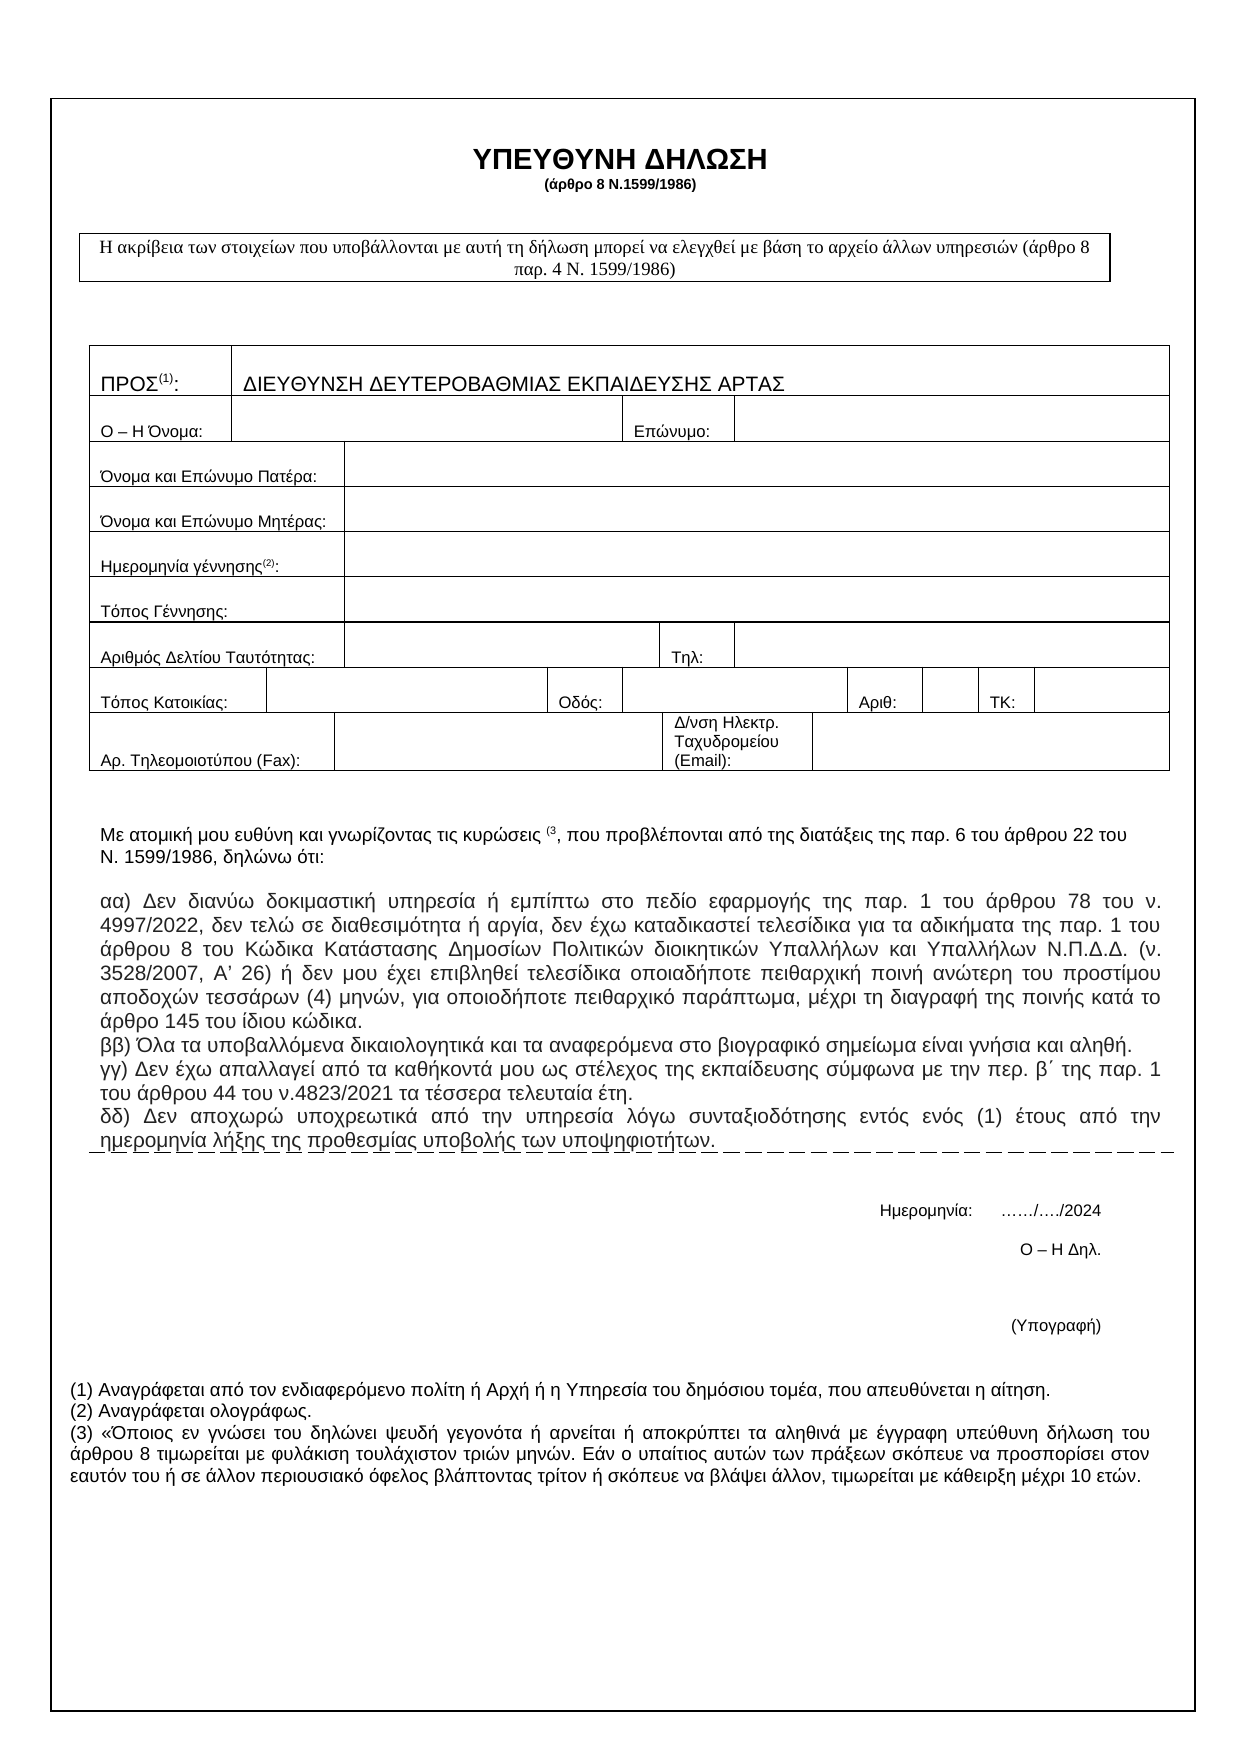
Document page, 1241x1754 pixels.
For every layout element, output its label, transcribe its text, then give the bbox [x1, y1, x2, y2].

table_cell Τόπος Γέννησης: [90, 577, 344, 621]
table_header ΠΡΟΣ(1): [90, 346, 231, 395]
table_cell αα) Δεν διανύω δοκιμαστική υπηρεσία ή εμπίπτω στο πεδίο εφαρμογής της παρ. 1 του άρθρου 78 του ν. 4997/2022, δεν τελώ σε διαθεσιμότητα ή αργία, δεν έχω καταδικαστεί τελεσίδικα για τα αδικήματα της παρ. 1 του άρθρου 8 του Κώδικα Κατάστασης Δημοσίων Πολιτικών διοικητικών Υπαλλήλων και Υπαλλήλων Ν.Π.Δ.Δ. (ν. 3528/2007, Α’ 26) ή δεν μου έχει επιβληθεί τελεσίδικα οποιαδήποτε πειθαρχική ποινή ανώτερη του προστίμου αποδοχών τεσσάρων (4) μηνών, για οποιοδήποτε πειθαρχικό παράπτωμα, μέχρι τη διαγραφή της ποινής κατά το άρθρο 145 του ίδιου κώδικα. ββ) Όλα τα υποβαλλόμενα δικαιολογητικά και τα αναφερόμενα στο βιογραφικό σημείωμα είναι γνήσια και αληθή. γγ) Δεν έχω απαλλαγεί από τα καθήκοντά μου ως στέλεχος της εκπαίδευσης σύμφωνα με την περ. β΄ της παρ. 1 του άρθρου 44 του ν.4823/2021 τα τέσσερα τελευταία έτη. δδ) Δεν αποχωρώ υποχρεωτικά από την υπηρεσία λόγω συνταξιοδότησης εντός ενός (1) έτους από την ημερομηνία λήξης της προθεσμίας υποβολής των υποψηφιοτήτων. [89, 889, 1174, 1152]
table_cell [623, 668, 847, 712]
table_cell ΤΚ: [979, 668, 1034, 712]
table_cell [345, 623, 659, 667]
table_cell [813, 713, 1169, 770]
subtitle (άρθρο 8 Ν.1599/1986) [89, 176, 1152, 204]
table_cell [1035, 668, 1169, 712]
table_cell Όνομα και Επώνυμο Πατέρα: [90, 442, 344, 486]
text (Υπογραφή) [89, 1316, 1101, 1335]
table_header ΔΙΕΥΘΥΝΣΗ ΔΕΥΤΕΡΟΒΑΘΜΙΑΣ ΕΚΠΑΙΔΕΥΣΗΣ ΑΡΤΑΣ [232, 346, 1169, 395]
table_cell Όνομα και Επώνυμο Μητέρας: [90, 487, 344, 531]
table_cell [345, 442, 1169, 486]
table_cell [923, 668, 978, 712]
table_cell Τηλ: [660, 623, 734, 667]
text (3) «Όποιος εν γνώσει του δηλώνει ψευδή γεγονότα ή αρνείται ή αποκρύπτει τα αληθινά με έγγραφη υπεύθυνη δήλωση του άρθρου 8 τιμωρείται με φυλάκιση τουλάχιστον τριών μηνών. Εάν ο υπαίτιος αυτών των πράξεων σκόπευε να προσπορίσει στον εαυτόν του ή σε άλλον περιουσιακό όφελος βλάπτοντας τρίτον ή σκόπευε να βλάψει άλλον, τιμωρείται με κάθειρξη μέχρι 10 ετών. [70, 1422, 1152, 1486]
text Ο – Η Δηλ. [89, 1239, 1101, 1259]
table_cell [735, 396, 1169, 441]
table_cell [232, 396, 622, 441]
table_cell Ο – Η Όνομα: [90, 396, 231, 441]
table_cell Αριθ: [848, 668, 922, 712]
table_cell [345, 577, 1169, 621]
table_cell Επώνυμο: [623, 396, 734, 441]
text (1) Αναγράφεται από τον ενδιαφερόμενο πολίτη ή Αρχή ή η Υπηρεσία του δημόσιου τομέα, που απευθύνεται η αίτηση. [70, 1378, 1152, 1400]
table_cell Ημερομηνία γέννησης(2): [90, 532, 344, 576]
table_cell Αρ. Τηλεομοιοτύπου (Fax): [90, 713, 334, 770]
table_cell [735, 623, 1169, 667]
text Ημερομηνία: ……/…./2024 [89, 1201, 1101, 1220]
table_cell Οδός: [548, 668, 622, 712]
table_cell [345, 532, 1169, 576]
table_cell Αριθμός Δελτίου Ταυτότητας: [90, 623, 344, 667]
text Η ακρίβεια των στοιχείων που υποβάλλονται με αυτή τη δήλωση μπορεί να ελεγχθεί με βάση το αρχείο άλλων υπηρεσιών (άρθρο 8 παρ. 4 Ν. 1599/1986) [80, 234, 1109, 281]
subtitle ΥΠΕΥΘΥΝΗ ΔΗΛΩΣΗ [89, 142, 1152, 176]
table_cell Τόπος Κατοικίας: [90, 668, 266, 712]
table_cell [267, 668, 547, 712]
table_cell [335, 713, 662, 770]
table_cell [345, 487, 1169, 531]
table_cell Δ/νση Ηλεκτρ. Ταχυδρομείου (Εmail): [663, 713, 812, 770]
table_header Με ατομική μου ευθύνη και γνωρίζοντας τις κυρώσεις (3, που προβλέπονται από της διατάξεις της παρ. 6 του άρθρου 22 του Ν. 1599/1986, δηλώνω ότι: [89, 824, 1174, 889]
text (2) Αναγράφεται ολογράφως. [70, 1400, 1152, 1422]
